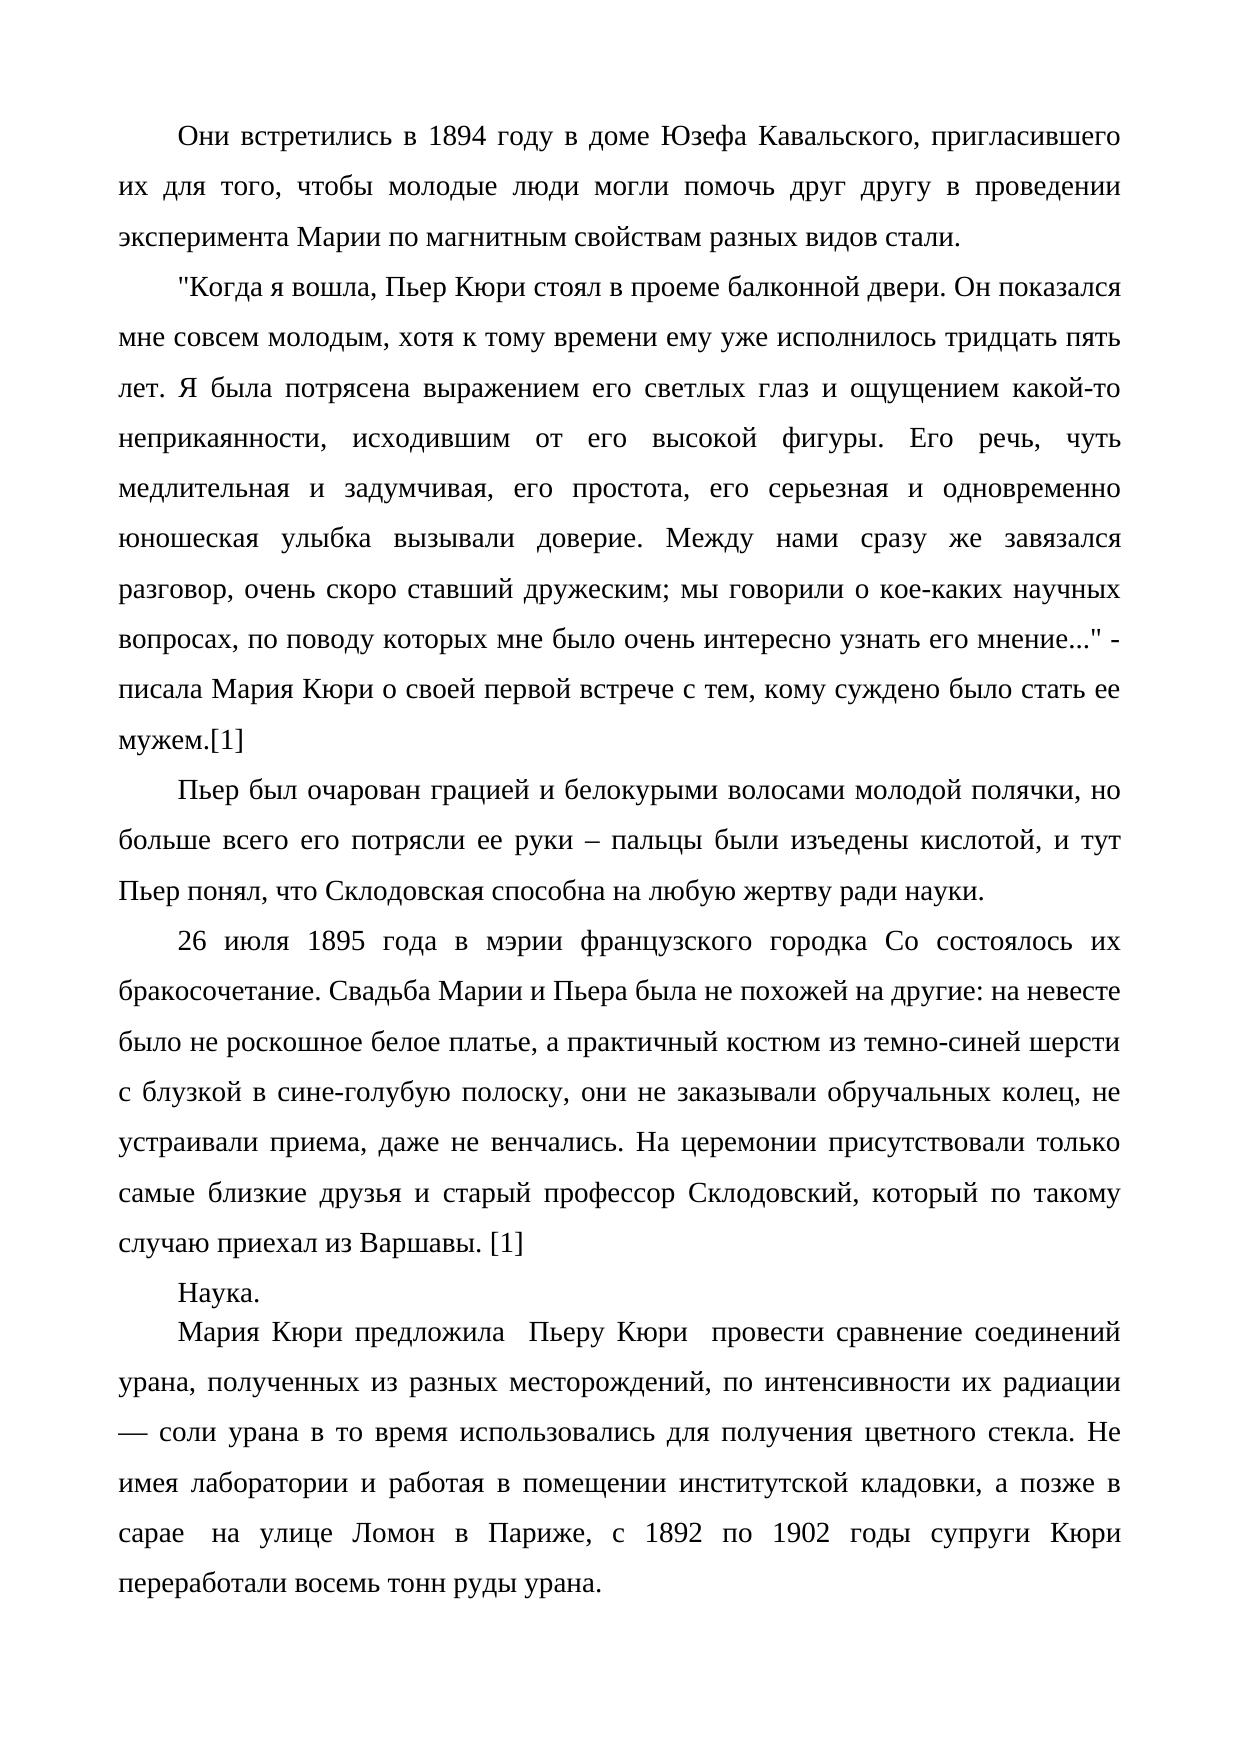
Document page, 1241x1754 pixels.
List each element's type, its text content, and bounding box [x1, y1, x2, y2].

text Они встретились в 1894 году в доме Юзефа Кавальского, пригласившего их для того, чтобы молодые люди могли помочь друг другу в проведении эксперимента Марии по магнитным свойствам разных видов стали. [118, 118, 1122, 252]
text Пьер был очарован грацией и белокурыми волосами молодой полячки, но больше всего его потрясли ее руки – пальцы были изъедены кислотой, и тут Пьер понял, что Склодовская способна на любую жертву ради науки. [118, 772, 1122, 906]
text Наука. [118, 1275, 1122, 1309]
text 26 июля 1895 года в мэрии французского городка Со состоялось их бракосочетание. Свадьба Марии и Пьера была не похожей на другие: на невесте было не роскошное белое платье, а практичный костюм из темно-синей шерсти с блузкой в сине-голубую полоску, они не заказывали обручальных колец, не устраивали приема, даже не венчались. На церемонии присутствовали только самые близкие друзья и старый профессор Склодовский, который по такому случаю приехал из Варшавы. [1] [118, 923, 1122, 1258]
text "Когда я вошла, Пьер Кюри стоял в проеме балконной двери. Он показался мне совсем молодым, хотя к тому времени ему уже исполнилось тридцать пять лет. Я была потрясена выражением его светлых глаз и ощущением какой-то неприкаянности, исходившим от его высокой фигуры. Его речь, чуть медлительная и задумчивая, его простота, его серьезная и одновременно юношеская улыбка вызывали доверие. Между нами сразу же завязался разговор, очень скоро ставший дружеским; мы говорили о кое-каких научных вопросах, по поводу которых мне было очень интересно узнать его мнение..." - писала Мария Кюри о своей первой встрече с тем, кому суждено было стать ее мужем.[1] [118, 269, 1122, 755]
text Мария Кюри предложила Пьеру Кюри провести сравнение соединений урана, полученных из разных месторождений, по интенсивности их радиации — соли урана в то время использовались для получения цветного стекла. Не имея лаборатории и работая в помещении институтской кладовки, а позже в сарае на улице Ломон в Париже, с 1892 по 1902 годы супруги Кюри переработали восемь тонн руды урана. [118, 1314, 1122, 1599]
